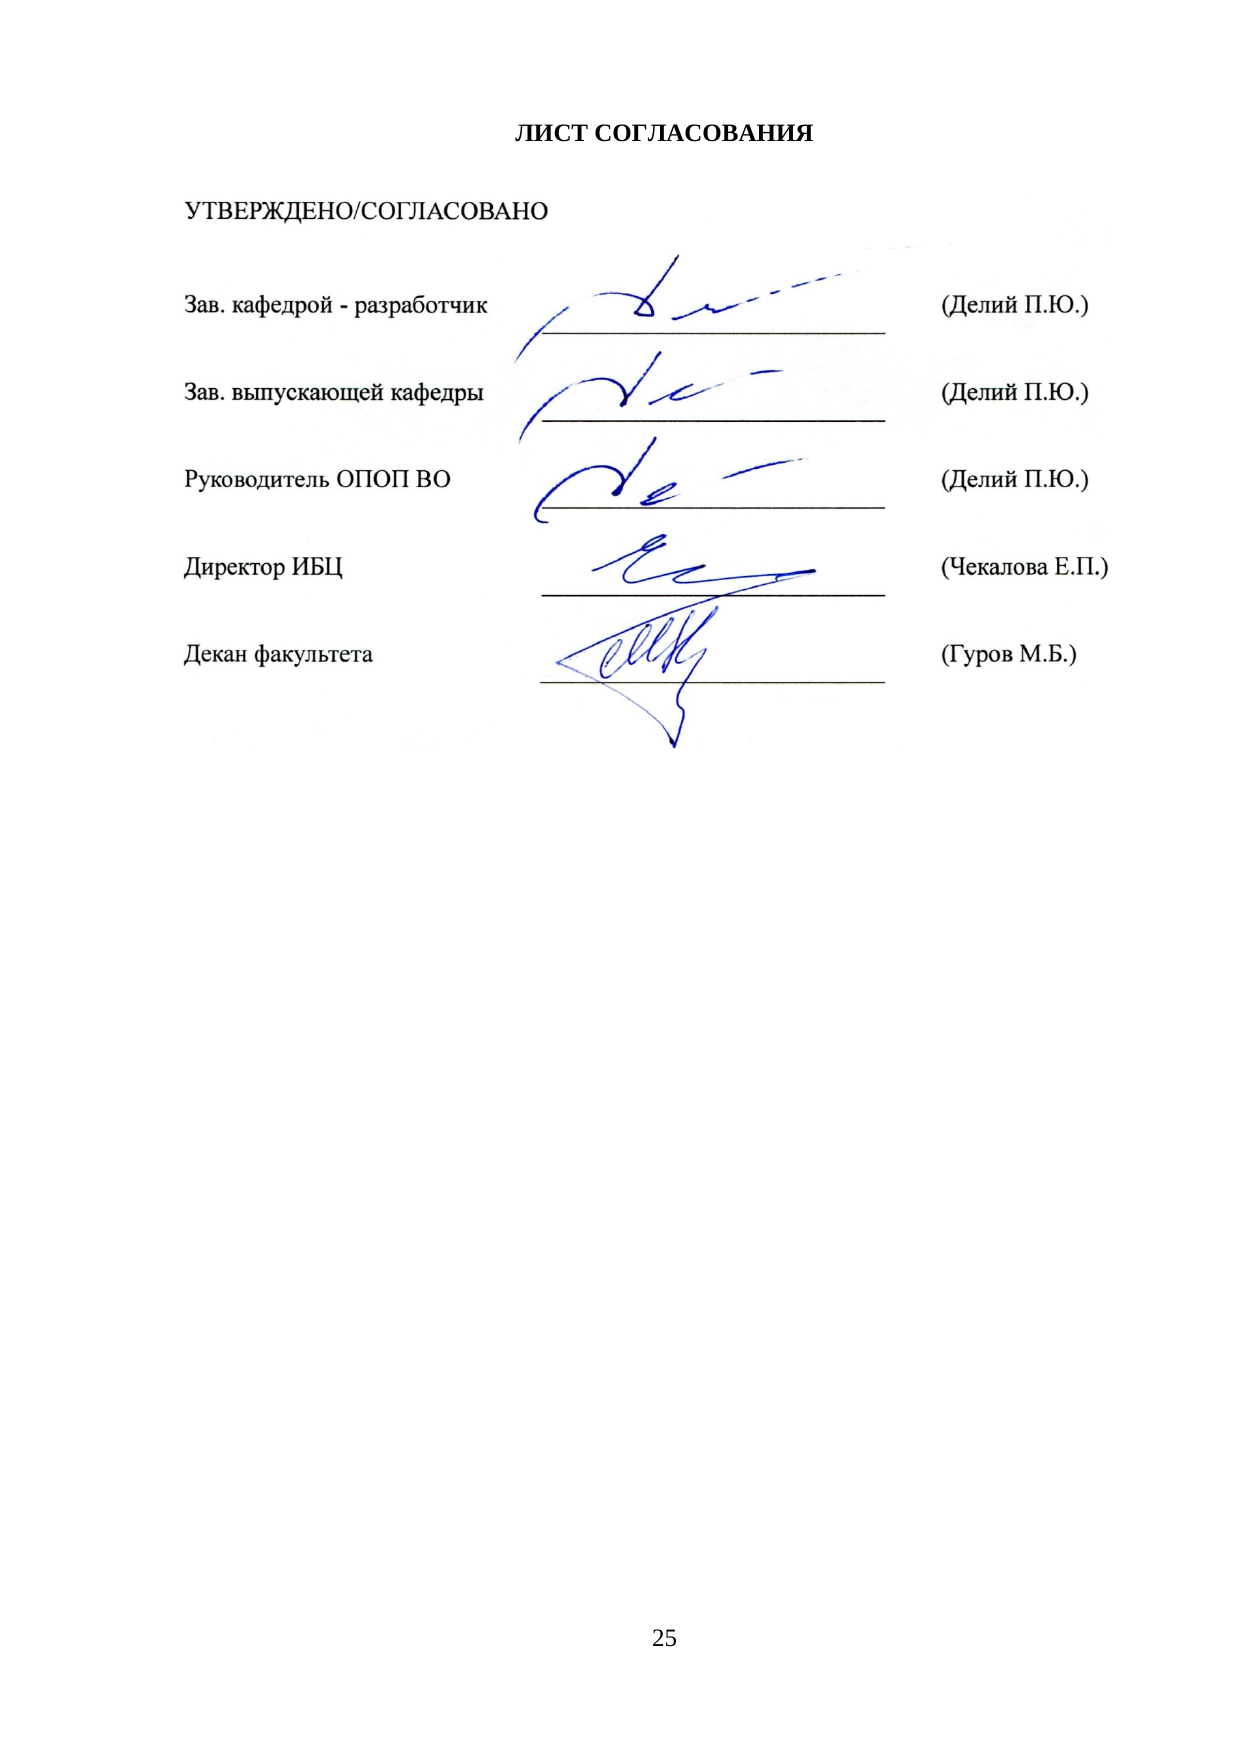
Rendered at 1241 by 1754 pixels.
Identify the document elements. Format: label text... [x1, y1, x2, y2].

picture [177, 194, 1110, 754]
subtitle ЛИСТ СОГЛАСОВАНИЯ [177, 118, 1152, 147]
